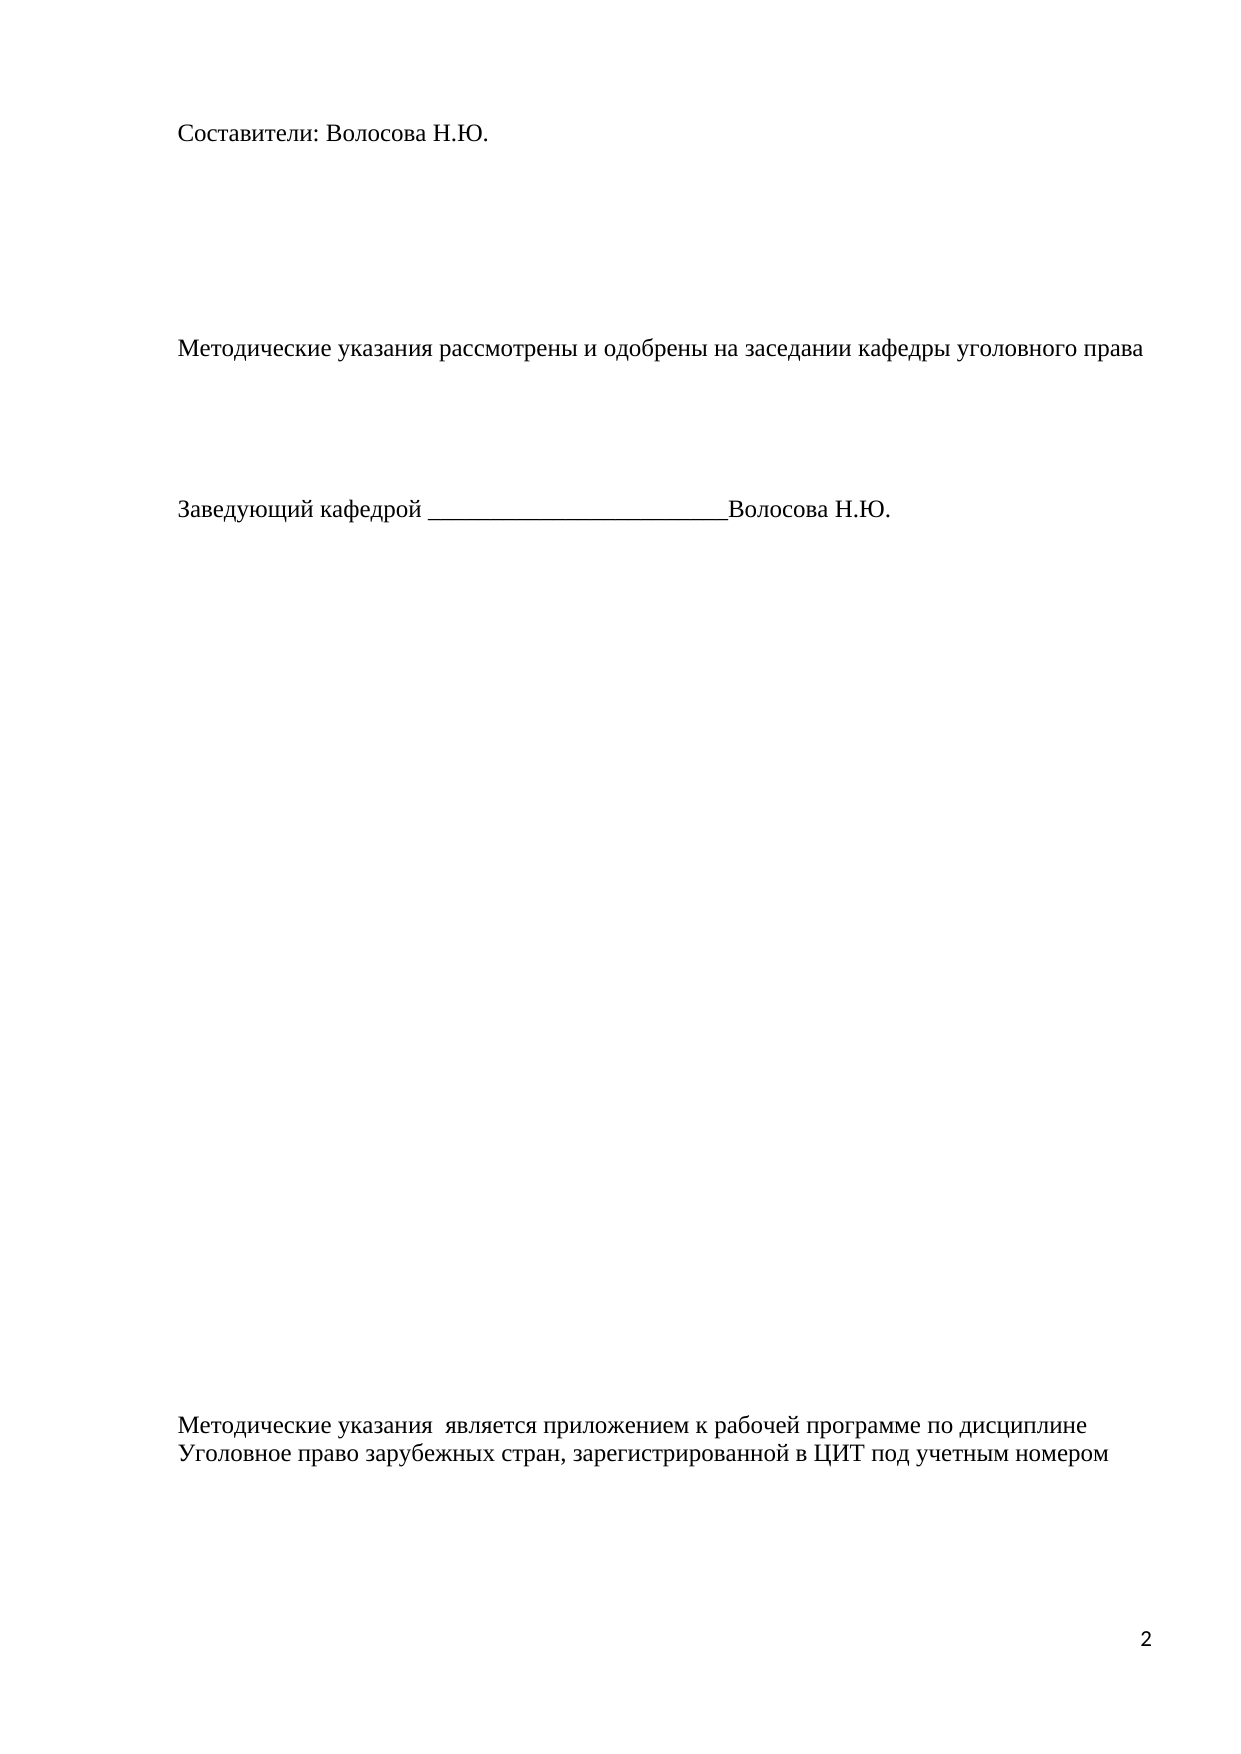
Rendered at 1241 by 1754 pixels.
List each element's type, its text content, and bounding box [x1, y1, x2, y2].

text Методические указания рассмотрены и одобрены на заседании кафедры уголовного права [177, 333, 1152, 361]
text Заведующий кафедрой ________________________Волосова Н.Ю. [177, 494, 1152, 523]
text Составители: Волосова Н.Ю. [177, 118, 1152, 147]
text Методические указания является приложением к рабочей программе по дисциплине Уголовное право зарубежных стран, зарегистрированной в ЦИТ под учетным номером [177, 1410, 1152, 1467]
